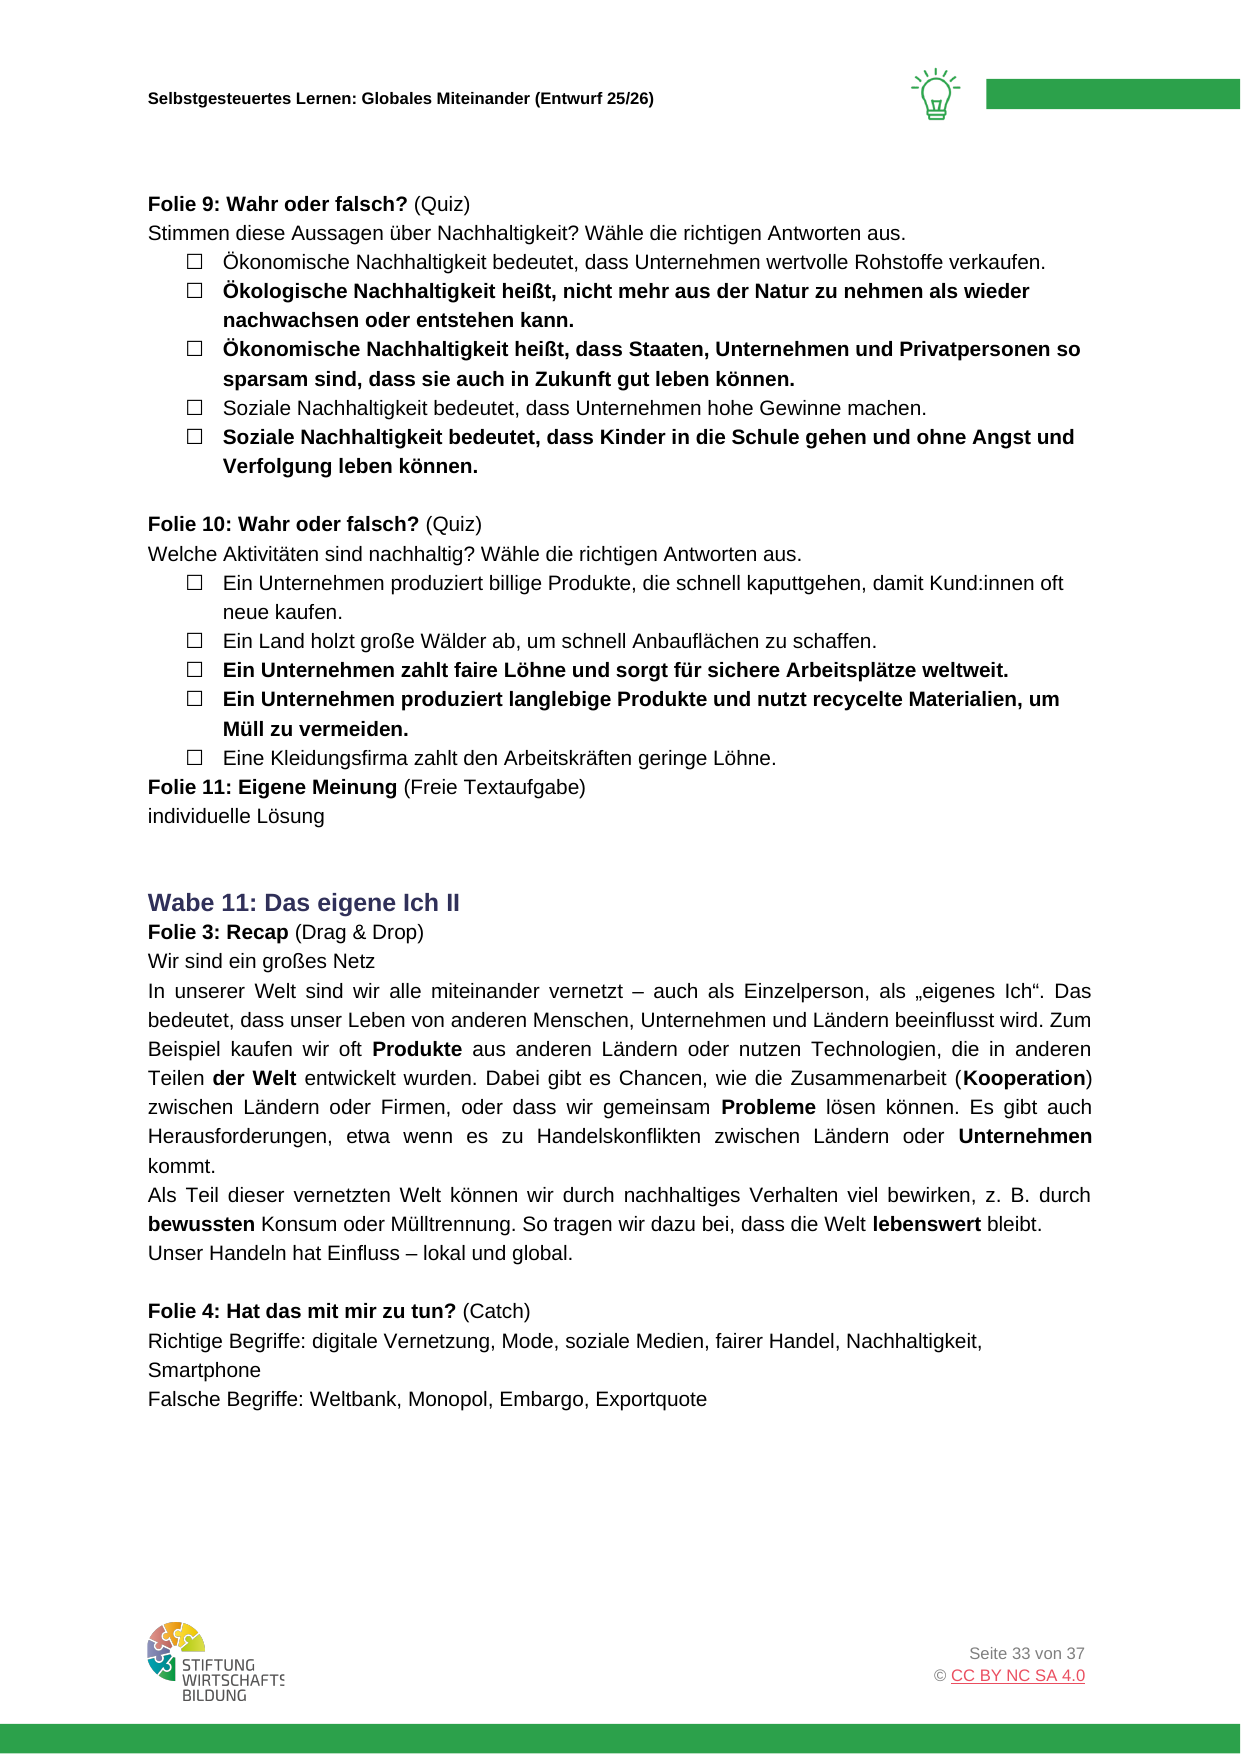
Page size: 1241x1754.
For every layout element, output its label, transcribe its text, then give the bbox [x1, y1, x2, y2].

list Soziale Nachhaltigkeit bedeutet, dass Kinder in die Schule gehen und ohne Angst und Verfolgung leben können. [185, 421, 1093, 479]
text Folie 11: Eigene Meinung (Freie Textaufgabe) [148, 771, 1093, 800]
list Eine Kleidungsfirma zahlt den Arbeitskräften geringe Löhne. [185, 742, 1093, 771]
text individuelle Lösung [148, 800, 1093, 829]
text Als Teil dieser vernetzten Welt können wir durch nachhaltiges Verhalten viel bewirken, z. B. durch bewussten Konsum oder Mülltrennung. So tragen wir dazu bei, dass die Welt lebenswert bleibt. [148, 1179, 1093, 1237]
list Ökologische Nachhaltigkeit heißt, nicht mehr aus der Natur zu nehmen als wieder nachwachsen oder entstehen kann. [185, 275, 1093, 333]
text In unserer Welt sind wir alle miteinander vernetzt – auch als Einzelperson, als „eigenes Ich“. Das bedeutet, dass unser Leben von anderen Menschen, Unternehmen und Ländern beeinflusst wird. Zum Beispiel kaufen wir oft Produkte aus anderen Ländern oder nutzen Technologien, die in anderen Teilen der Welt entwickelt wurden. Dabei gibt es Chancen, wie die Zusammenarbeit (Kooperation) zwischen Ländern oder Firmen, oder dass wir gemeinsam Probleme lösen können. Es gibt auch Herausforderungen, etwa wenn es zu Handelskonflikten zwischen Ländern oder Unternehmen kommt. [148, 975, 1093, 1179]
text Folie 3: Recap (Drag & Drop) [148, 916, 1093, 946]
list Ökonomische Nachhaltigkeit heißt, dass Staaten, Unternehmen und Privatpersonen so sparsam sind, dass sie auch in Zukunft gut leben können. [185, 333, 1093, 392]
list Ein Land holzt große Wälder ab, um schnell Anbauflächen zu schaffen. [185, 625, 1093, 654]
text Wir sind ein großes Netz [148, 946, 1093, 975]
text Folie 4: Hat das mit mir zu tun? (Catch) [148, 1296, 1093, 1325]
text Folie 9: Wahr oder falsch? (Quiz) Stimmen diese Aussagen über Nachhaltigkeit? Wähle die richtigen Antworten aus. [148, 188, 1093, 246]
list Soziale Nachhaltigkeit bedeutet, dass Unternehmen hohe Gewinne machen. [185, 392, 1093, 421]
picture [146, 1622, 285, 1702]
list Ein Unternehmen zahlt faire Löhne und sorgt für sichere Arbeitsplätze weltweit. [185, 654, 1093, 683]
text Richtige Begriffe: digitale Vernetzung, Mode, soziale Medien, fairer Handel, Nachhaltigkeit, Smartphone [148, 1325, 1093, 1383]
list Ökonomische Nachhaltigkeit bedeutet, dass Unternehmen wertvolle Rohstoffe verkaufen. [185, 246, 1093, 275]
text Unser Handeln hat Einfluss – lokal und global. [148, 1237, 1093, 1266]
text Folie 10: Wahr oder falsch? (Quiz) Welche Aktivitäten sind nachhaltig? Wähle die richtigen Antworten aus. [148, 508, 1093, 567]
subtitle Wabe 11: Das eigene Ich II [148, 888, 1093, 916]
picture [908, 66, 963, 121]
list Ein Unternehmen produziert langlebige Produkte und nutzt recycelte Materialien, um Müll zu vermeiden. [185, 683, 1093, 742]
list Ein Unternehmen produziert billige Produkte, die schnell kaputtgehen, damit Kund:innen oft neue kaufen. [185, 567, 1093, 625]
text Falsche Begriffe: Weltbank, Monopol, Embargo, Exportquote [148, 1383, 1093, 1412]
